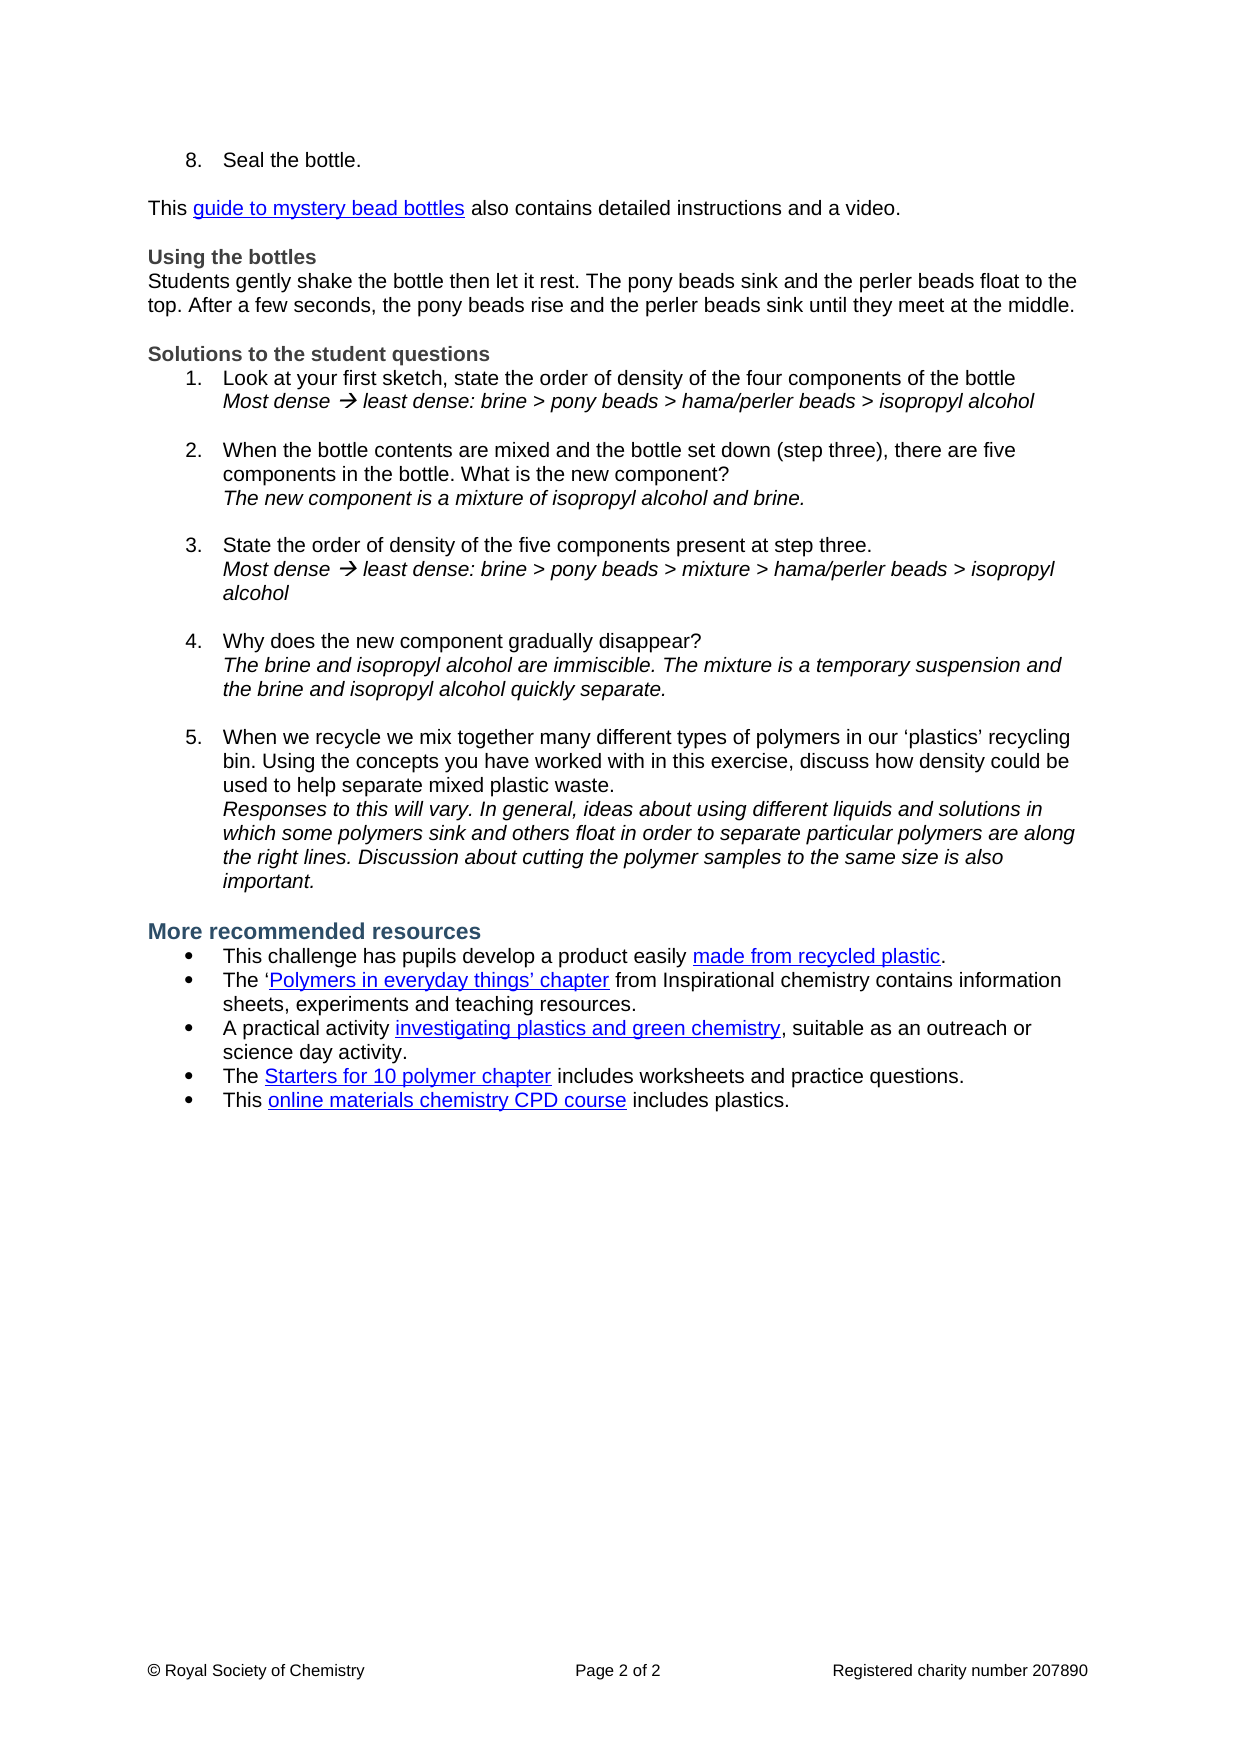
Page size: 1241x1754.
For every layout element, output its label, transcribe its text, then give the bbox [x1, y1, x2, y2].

list When the bottle contents are mixed and the bottle set down (step three), there are five components in the bottle. What is the new component? [185, 437, 1092, 485]
list When we recycle we mix together many different types of polymers in our ‘plastics’ recycling bin. Using the concepts you have worked with in this exercise, discuss how density could be used to help separate mixed plastic waste. [185, 725, 1092, 797]
list The brine and isopropyl alcohol are immiscible. The mixture is a temporary suspension and the brine and isopropyl alcohol quickly separate. [223, 653, 1092, 701]
list State the order of density of the five components present at step three. [185, 533, 1092, 557]
text This guide to mystery bead bottles also contains detailed instructions and a video. [148, 196, 1092, 219]
list The ‘Polymers in everyday things’ chapter from Inspirational chemistry contains information sheets, experiments and teaching resources. [185, 968, 1092, 1016]
list Why does the new component gradually disappear? [185, 629, 1092, 653]
list Look at your first sketch, state the order of density of the four components of the bottle [185, 365, 1092, 389]
list A practical activity investigating plastics and green chemistry, suitable as an outreach or science day activity. [185, 1016, 1092, 1064]
list Most dense least dense: brine > pony beads > mixture > hama/perler beads > isopropyl alcohol [223, 557, 1092, 605]
list Most dense least dense: brine > pony beads > hama/perler beads > isopropyl alcohol [223, 389, 1092, 413]
subtitle Using the bottles [148, 244, 1092, 268]
text Students gently shake the bottle then let it rest. The pony beads sink and the perler beads float to the top. After a few seconds, the pony beads rise and the perler beads sink until they meet at the middle. [148, 268, 1092, 316]
list This challenge has pupils develop a product easily made from recycled plastic. [185, 944, 1092, 968]
list Responses to this will vary. In general, ideas about using different liquids and solutions in which some polymers sink and others float in order to separate particular polymers are along the right lines. Discussion about cutting the polymer samples to the same size is also important. [223, 797, 1092, 893]
subtitle More recommended resources [148, 918, 1092, 944]
subtitle Solutions to the student questions [148, 341, 1092, 365]
list This online materials chemistry CPD course includes plastics. [185, 1088, 1092, 1112]
list Seal the bottle. [185, 148, 1092, 172]
list The new component is a mixture of isopropyl alcohol and brine. [223, 485, 1092, 509]
list The Starters for 10 polymer chapter includes worksheets and practice questions. [185, 1064, 1092, 1088]
